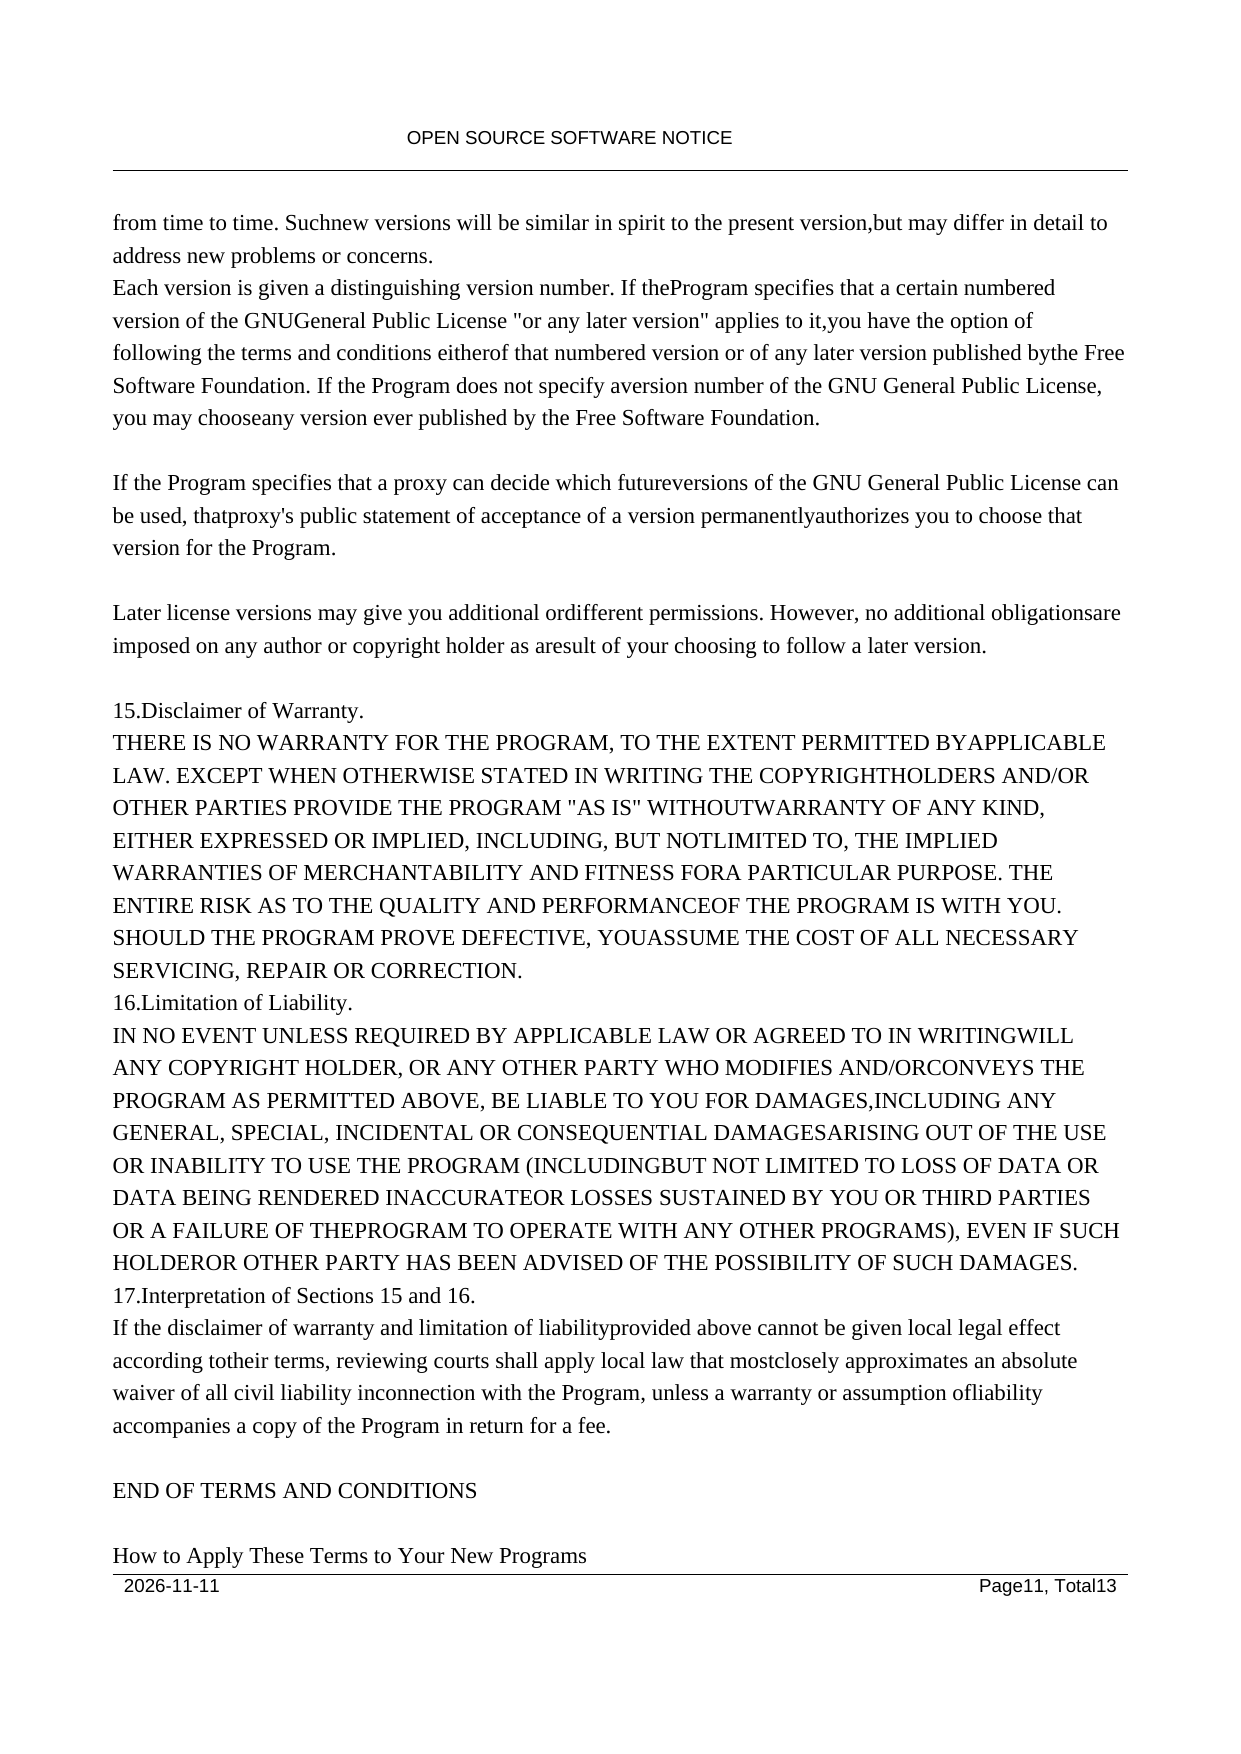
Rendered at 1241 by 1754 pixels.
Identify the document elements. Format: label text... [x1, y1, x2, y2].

text Each version is given a distinguishing version number. If theProgram specifies that a certain numbered version of the GNUGeneral Public License "or any later version" applies to it,you have the option of following the terms and conditions eitherof that numbered version or of any later version published bythe Free Software Foundation. If the Program does not specify aversion number of the GNU General Public License, you may chooseany version ever published by the Free Software Foundation. [112, 271, 1128, 434]
text How to Apply These Terms to Your New Programs [112, 1539, 1128, 1571]
text THERE IS NO WARRANTY FOR THE PROGRAM, TO THE EXTENT PERMITTED BYAPPLICABLE LAW. EXCEPT WHEN OTHERWISE STATED IN WRITING THE COPYRIGHTHOLDERS AND/OR OTHER PARTIES PROVIDE THE PROGRAM "AS IS" WITHOUTWARRANTY OF ANY KIND, EITHER EXPRESSED OR IMPLIED, INCLUDING, BUT NOTLIMITED TO, THE IMPLIED WARRANTIES OF MERCHANTABILITY AND FITNESS FORA PARTICULAR PURPOSE. THE ENTIRE RISK AS TO THE QUALITY AND PERFORMANCEOF THE PROGRAM IS WITH YOU. SHOULD THE PROGRAM PROVE DEFECTIVE, YOUASSUME THE COST OF ALL NECESSARY SERVICING, REPAIR OR CORRECTION. [112, 726, 1128, 986]
text If the disclaimer of warranty and limitation of liabilityprovided above cannot be given local legal effect according totheir terms, reviewing courts shall apply local law that mostclosely approximates an absolute waiver of all civil liability inconnection with the Program, unless a warranty or assumption ofliability accompanies a copy of the Program in return for a fee. [112, 1311, 1128, 1441]
text Later license versions may give you additional ordifferent permissions. However, no additional obligationsare imposed on any author or copyright holder as aresult of your choosing to follow a later version. [112, 596, 1128, 661]
text IN NO EVENT UNLESS REQUIRED BY APPLICABLE LAW OR AGREED TO IN WRITINGWILL ANY COPYRIGHT HOLDER, OR ANY OTHER PARTY WHO MODIFIES AND/ORCONVEYS THE PROGRAM AS PERMITTED ABOVE, BE LIABLE TO YOU FOR DAMAGES,INCLUDING ANY GENERAL, SPECIAL, INCIDENTAL OR CONSEQUENTIAL DAMAGESARISING OUT OF THE USE OR INABILITY TO USE THE PROGRAM (INCLUDINGBUT NOT LIMITED TO LOSS OF DATA OR DATA BEING RENDERED INACCURATEOR LOSSES SUSTAINED BY YOU OR THIRD PARTIES OR A FAILURE OF THEPROGRAM TO OPERATE WITH ANY OTHER PROGRAMS), EVEN IF SUCH HOLDEROR OTHER PARTY HAS BEEN ADVISED OF THE POSSIBILITY OF SUCH DAMAGES. [112, 1019, 1128, 1279]
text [112, 206, 1128, 271]
text 16.Limitation of Liability. [112, 986, 1128, 1019]
text 15.Disclaimer of Warranty. [112, 694, 1128, 726]
text If the Program specifies that a proxy can decide which futureversions of the GNU General Public License can be used, thatproxy's public statement of acceptance of a version permanentlyauthorizes you to choose that version for the Program. [112, 466, 1128, 564]
text 17.Interpretation of Sections 15 and 16. [112, 1279, 1128, 1311]
text END OF TERMS AND CONDITIONS [112, 1474, 1128, 1506]
